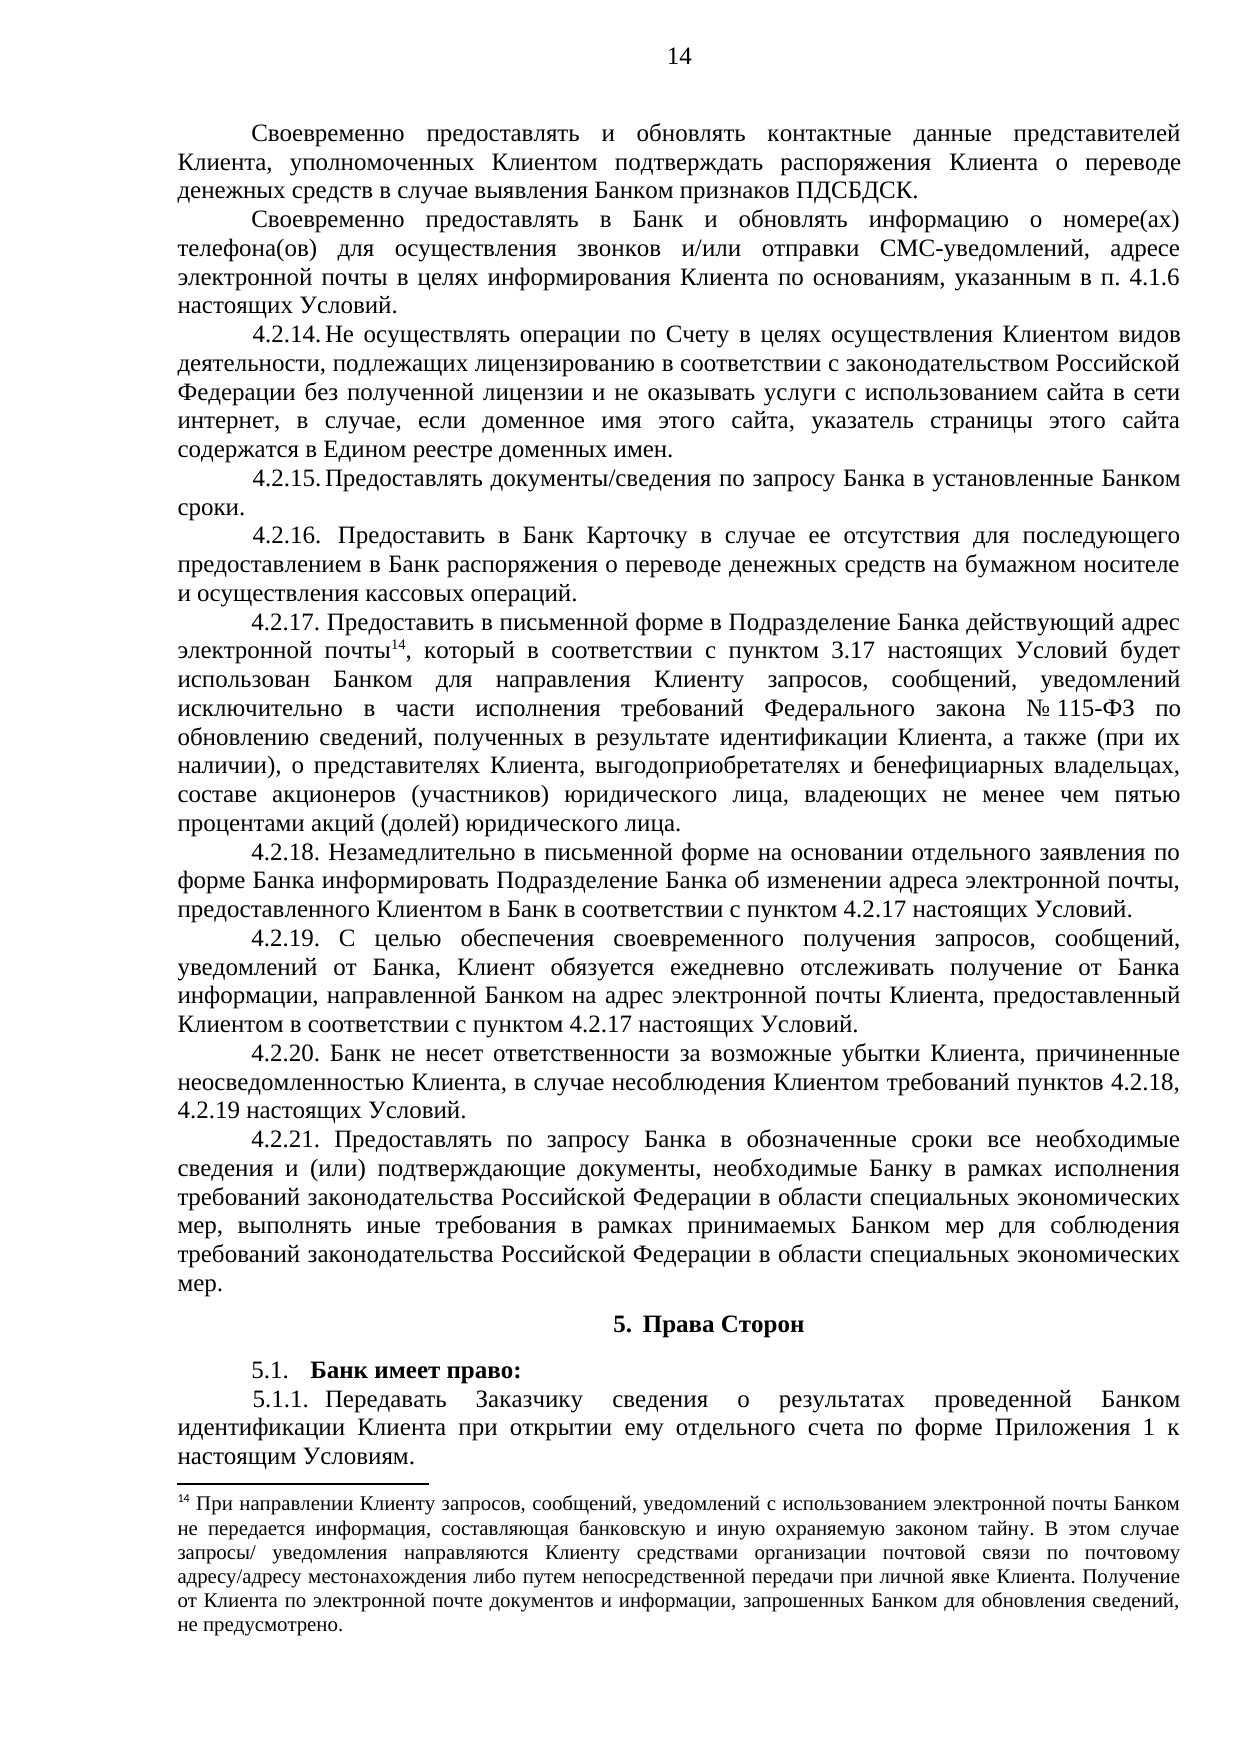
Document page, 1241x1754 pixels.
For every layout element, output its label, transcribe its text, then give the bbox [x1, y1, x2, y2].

list Не осуществлять операции по Счету в целях осуществления Клиентом видов деятельности, подлежащих лицензированию в соответствии с законодательством Российской Федерации без полученной лицензии и не оказывать услуги с использованием сайта в сети интернет, в случае, если доменное имя этого сайта, указатель страницы этого сайта содержатся в Едином реестре доменных имен. [177, 319, 1181, 463]
list Предоставить в Банк Карточку в случае ее отсутствия для последующего предоставлением в Банк распоряжения о переводе денежных средств на бумажном носителе и осуществления кассовых операций. [177, 521, 1181, 607]
list Права Сторон [177, 1309, 1240, 1338]
list Передавать Заказчику сведения о результатах проведенной Банком идентификации Клиента при открытии ему отдельного счета по форме Приложения 1 к настоящим Условиям. [177, 1384, 1181, 1470]
text 4.2.20. Банк не несет ответственности за возможные убытки Клиента, причиненные неосведомленностью Клиента, в случае несоблюдения Клиентом требований пунктов 4.2.18, 4.2.19 настоящих Условий. [177, 1038, 1181, 1124]
text 4.2.17. Предоставить в письменной форме в Подразделение Банка действующий адрес электронной почты, который в соответствии с пунктом 3.17 настоящих Условий будет использован Банком для направления Клиенту запросов, сообщений, уведомлений исключительно в части исполнения требований Федерального закона № 115-ФЗ по обновлению сведений, полученных в результате идентификации Клиента, а также (при их наличии), о представителях Клиента, выгодоприобретателях и бенефициарных владельцах, составе акционеров (участников) юридического лица, владеющих не менее чем пятью процентами акций (долей) юридического лица. [177, 607, 1181, 837]
text 4.2.21. Предоставлять по запросу Банка в обозначенные сроки все необходимые сведения и (или) подтверждающие документы, необходимые Банку в рамках исполнения требований законодательства Российской Федерации в области специальных экономических мер, выполнять иные требования в рамках принимаемых Банком мер для соблюдения требований законодательства Российской Федерации в области специальных экономических мер. [177, 1124, 1181, 1297]
list Предоставлять документы/сведения по запросу Банка в установленные Банком сроки. [177, 463, 1181, 521]
text Своевременно предоставлять в Банк и обновлять информацию о номере(ах) телефона(ов) для осуществления звонков и/или отправки СМС-уведомлений, адресе электронной почты в целях информирования Клиента по основаниям, указанным в п. 4.1.6 настоящих Условий. [177, 204, 1181, 319]
list Банк имеет право: [251, 1355, 1181, 1384]
text Своевременно предоставлять и обновлять контактные данные представителей Клиента, уполномоченных Клиентом подтверждать распоряжения Клиента о переводе денежных средств в случае выявления Банком признаков ПДСБДСК. [177, 118, 1181, 204]
text 4.2.18. Незамедлительно в письменной форме на основании отдельного заявления по форме Банка информировать Подразделение Банка об изменении адреса электронной почты, предоставленного Клиентом в Банк в соответствии с пунктом 4.2.17 настоящих Условий. [177, 837, 1181, 923]
text 4.2.19. С целью обеспечения своевременного получения запросов, сообщений, уведомлений от Банка, Клиент обязуется ежедневно отслеживать получение от Банка информации, направленной Банком на адрес электронной почты Клиента, предоставленный Клиентом в соответствии с пунктом 4.2.17 настоящих Условий. [177, 923, 1181, 1038]
